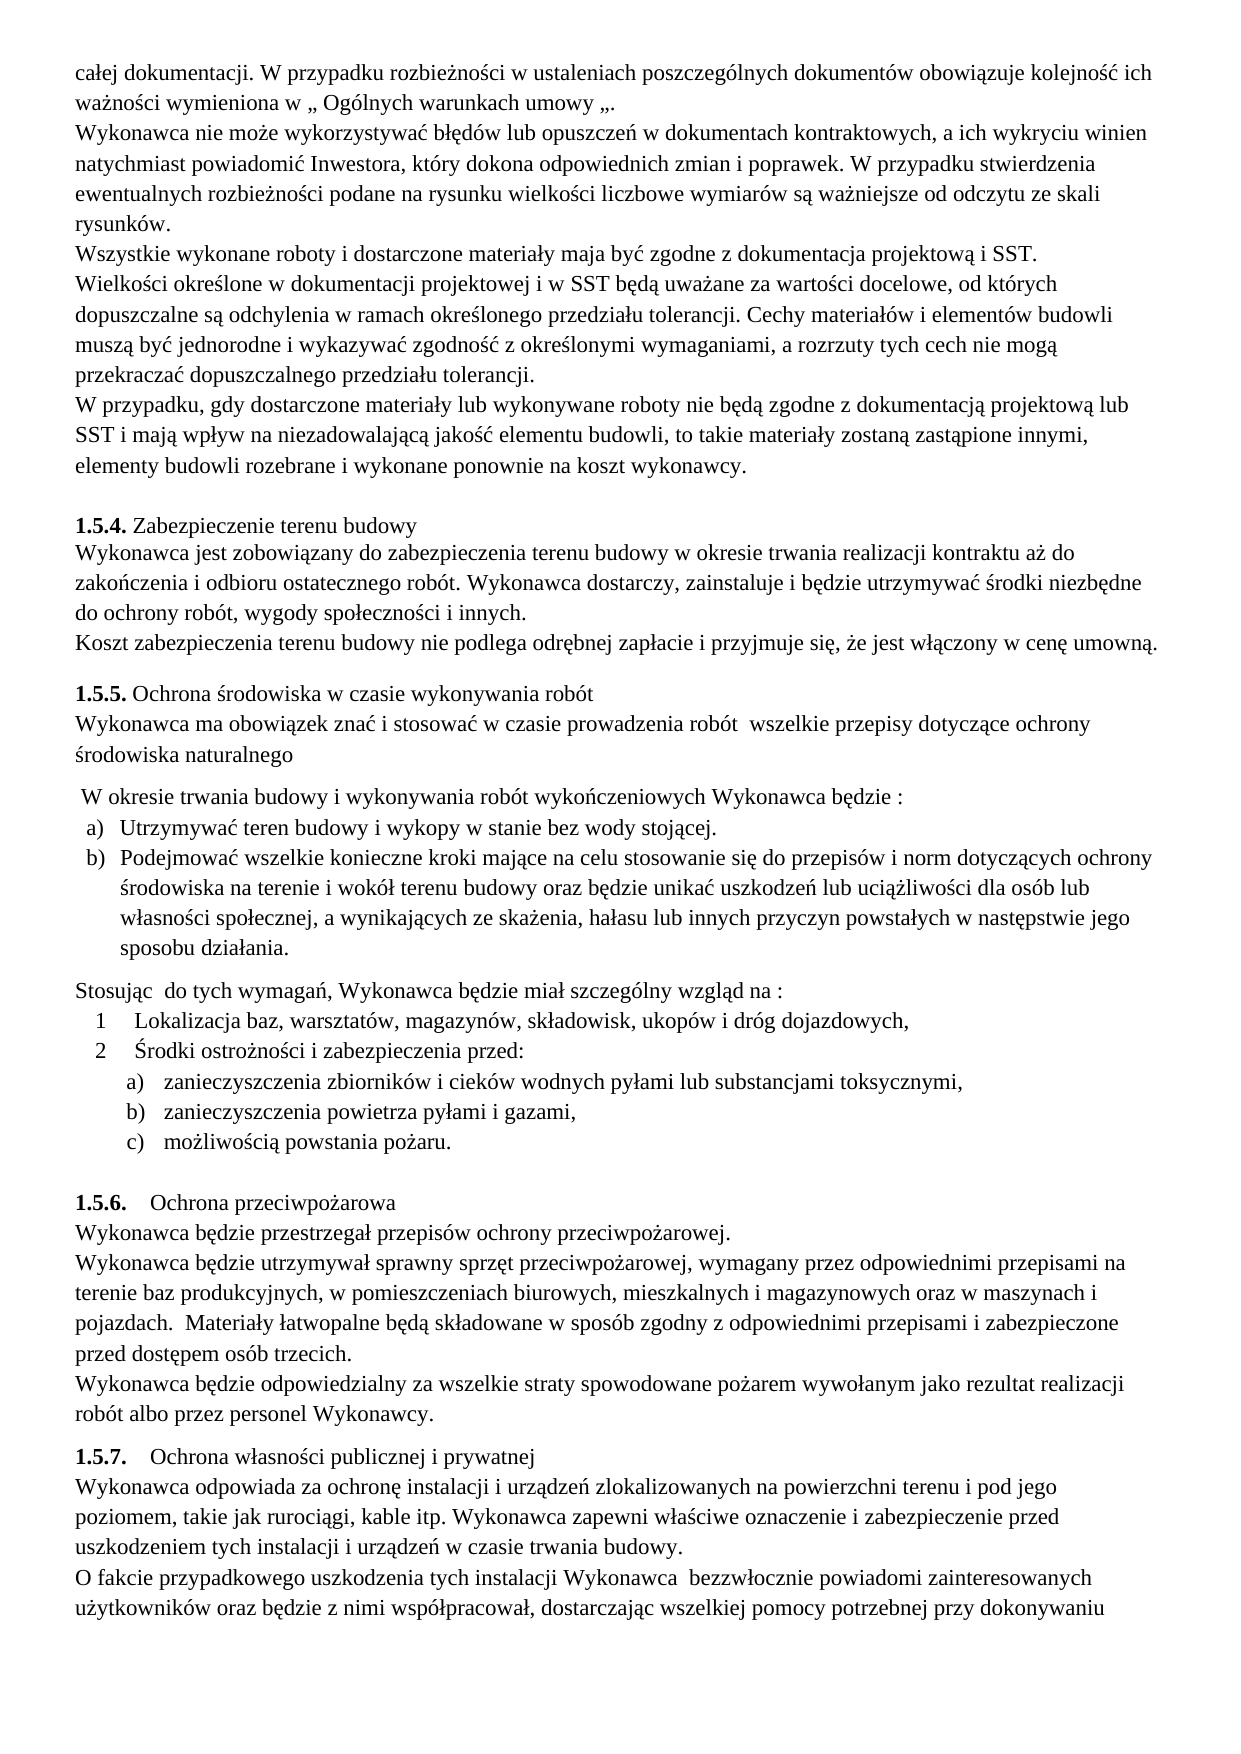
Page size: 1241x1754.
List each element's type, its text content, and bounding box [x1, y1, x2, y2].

text Wykonawca nie może wykorzystywać błędów lub opuszczeń w dokumentach kontraktowych, a ich wykryciu winien natychmiast powiadomić Inwestora, który dokona odpowiednich zmian i poprawek. W przypadku stwierdzenia ewentualnych rozbieżności podane na rysunku wielkości liczbowe wymiarów są ważniejsze od odczytu ze skali rysunków. [75, 119, 1165, 236]
list zanieczyszczenia powietrza pyłami i gazami, [126, 1098, 1165, 1124]
text Wykonawca ma obowiązek znać i stosować w czasie prowadzenia robót wszelkie przepisy dotyczące ochrony środowiska naturalnego [75, 710, 1165, 767]
list Utrzymywać teren budowy i wykopy w stanie bez wody stojącej. [86, 813, 1165, 840]
text 1.5.4. Zabezpieczenie terenu budowy [75, 512, 1165, 538]
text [75, 59, 1165, 116]
text Wykonawca będzie odpowiedzialny za wszelkie straty spowodowane pożarem wywołanym jako rezultat realizacji robót albo przez personel Wykonawcy. [75, 1370, 1165, 1426]
list Ochrona własności publicznej i prywatnej [75, 1443, 1165, 1469]
text Wszystkie wykonane roboty i dostarczone materiały maja być zgodne z dokumentacja projektową i SST. [75, 240, 1165, 267]
text Wielkości określone w dokumentacji projektowej i w SST będą uważane za wartości docelowe, od których dopuszczalne są odchylenia w ramach określonego przedziału tolerancji. Cechy materiałów i elementów budowli muszą być jednorodne i wykazywać zgodność z określonymi wymaganiami, a rozrzuty tych cech nie mogą przekraczać dopuszczalnego przedziału tolerancji. [75, 271, 1165, 387]
text W przypadku, gdy dostarczone materiały lub wykonywane roboty nie będą zgodne z dokumentacją projektową lub SST i mają wpływ na niezadowalającą jakość elementu budowli, to takie materiały zostaną zastąpione innymi, elementy budowli rozebrane i wykonane ponownie na koszt wykonawcy. [75, 391, 1165, 478]
list Podejmować wszelkie konieczne kroki mające na celu stosowanie się do przepisów i norm dotyczących ochrony środowiska na terenie i wokół terenu budowy oraz będzie unikać uszkodzeń lub uciążliwości dla osób lub własności społecznej, a wynikających ze skażenia, hałasu lub innych przyczyn powstałych w następstwie jego sposobu działania. [86, 844, 1165, 961]
text 1.5.5. Ochrona środowiska w czasie wykonywania robót [75, 680, 1165, 707]
list Środki ostrożności i zabezpieczenia przed: [95, 1037, 1165, 1064]
list zanieczyszczenia zbiorników i cieków wodnych pyłami lub substancjami toksycznymi, [126, 1068, 1165, 1094]
list Ochrona przeciwpożarowa [75, 1188, 1165, 1215]
text Stosując do tych wymagań, Wykonawca będzie miał szczególny wzgląd na : [75, 977, 1165, 1003]
text W okresie trwania budowy i wykonywania robót wykończeniowych Wykonawca będzie : [75, 783, 1165, 810]
text Wykonawca jest zobowiązany do zabezpieczenia terenu budowy w okresie trwania realizacji kontraktu aż do zakończenia i odbioru ostatecznego robót. Wykonawca dostarczy, zainstaluje i będzie utrzymywać środki niezbędne do ochrony robót, wygody społeczności i innych. [75, 538, 1165, 625]
text Koszt zabezpieczenia terenu budowy nie podlega odrębnej zapłacie i przyjmuje się, że jest włączony w cenę umowną. [75, 629, 1165, 656]
list możliwością powstania pożaru. [126, 1128, 1165, 1154]
text Wykonawca będzie przestrzegał przepisów ochrony przeciwpożarowej. [75, 1219, 1165, 1245]
list Lokalizacja baz, warsztatów, magazynów, składowisk, ukopów i dróg dojazdowych, [95, 1007, 1165, 1034]
text Wykonawca odpowiada za ochronę instalacji i urządzeń zlokalizowanych na powierzchni terenu i pod jego poziomem, takie jak rurociągi, kable itp. Wykonawca zapewni właściwe oznaczenie i zabezpieczenie przed uszkodzeniem tych instalacji i urządzeń w czasie trwania budowy. [75, 1473, 1165, 1560]
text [75, 1563, 1165, 1620]
text Wykonawca będzie utrzymywał sprawny sprzęt przeciwpożarowej, wymagany przez odpowiednimi przepisami na terenie baz produkcyjnych, w pomieszczeniach biurowych, mieszkalnych i magazynowych oraz w maszynach i pojazdach. Materiały łatwopalne będą składowane w sposób zgodny z odpowiednimi przepisami i zabezpieczone przed dostępem osób trzecich. [75, 1249, 1165, 1366]
